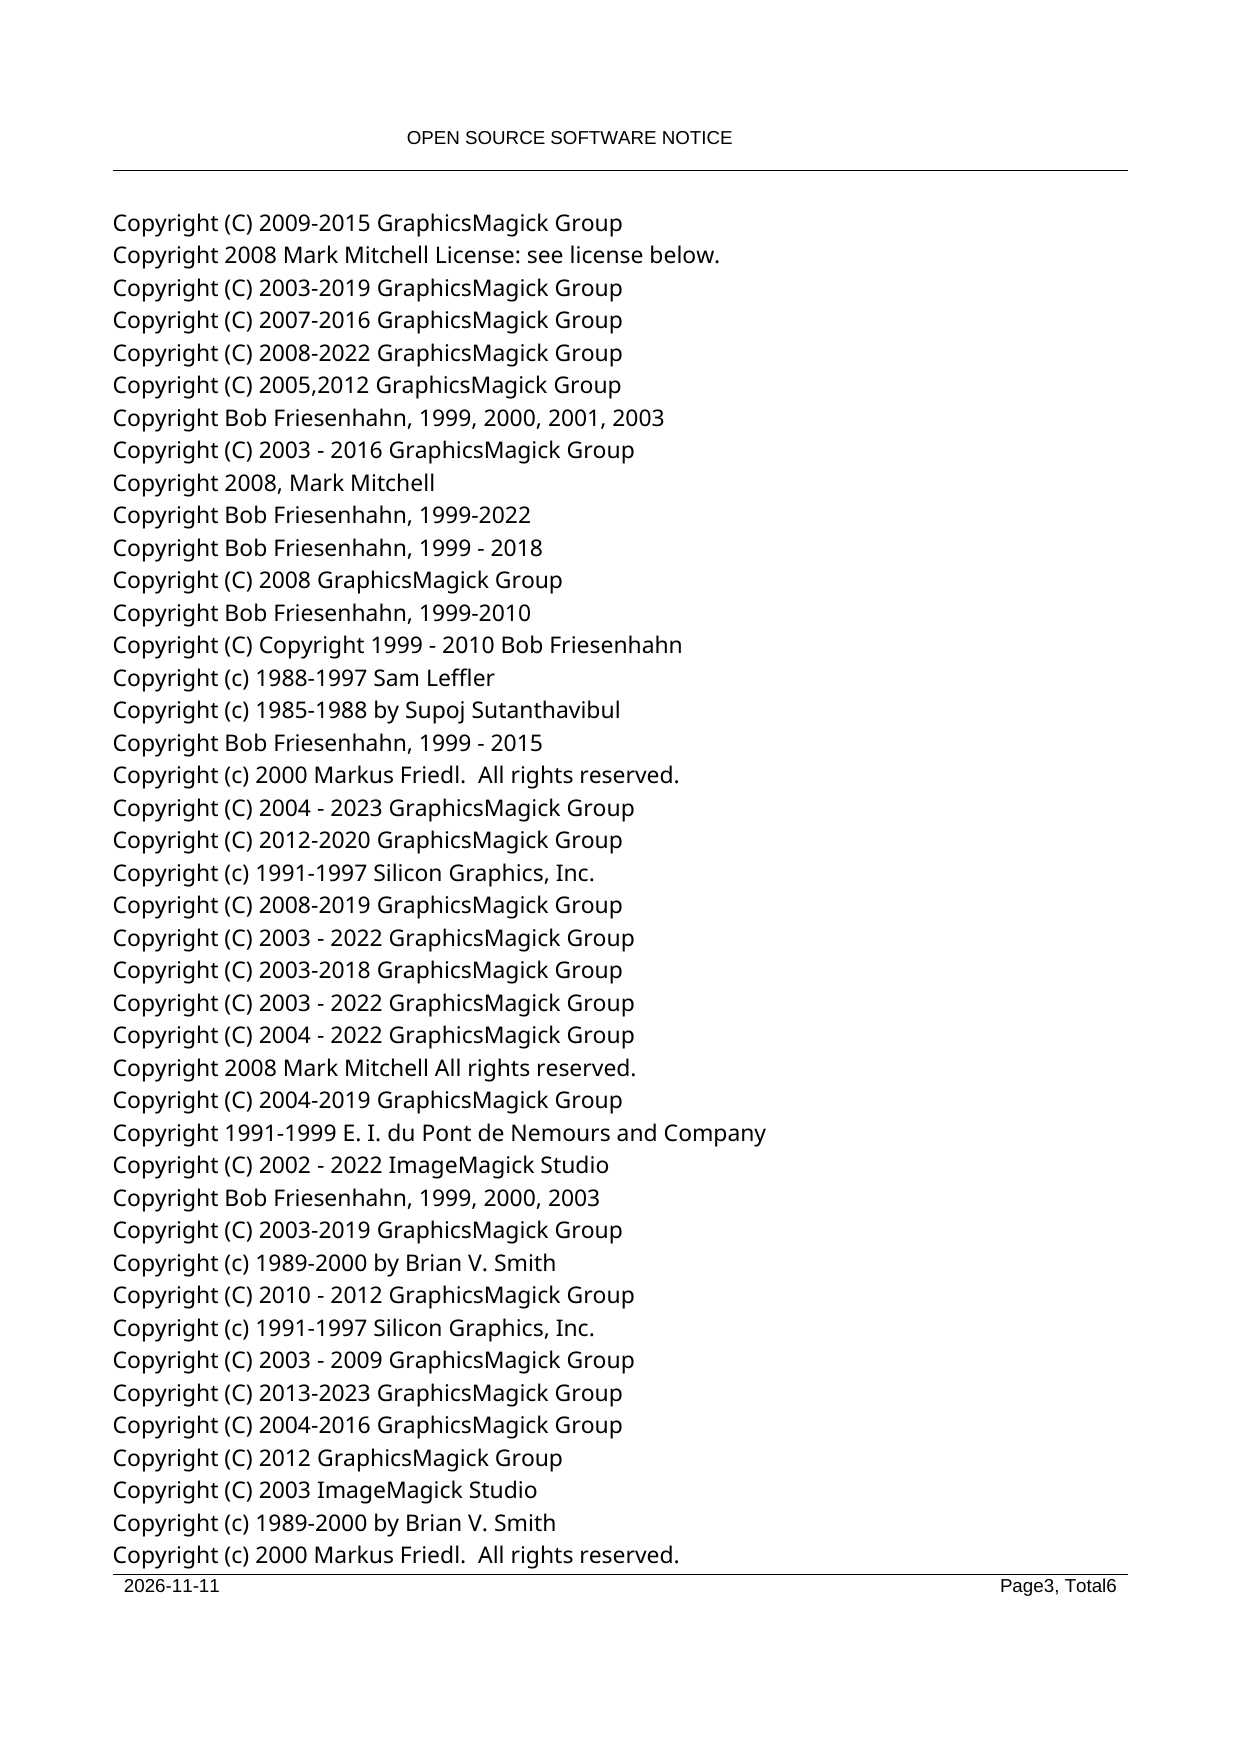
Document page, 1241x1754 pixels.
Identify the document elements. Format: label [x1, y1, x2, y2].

text [112, 206, 1128, 1571]
